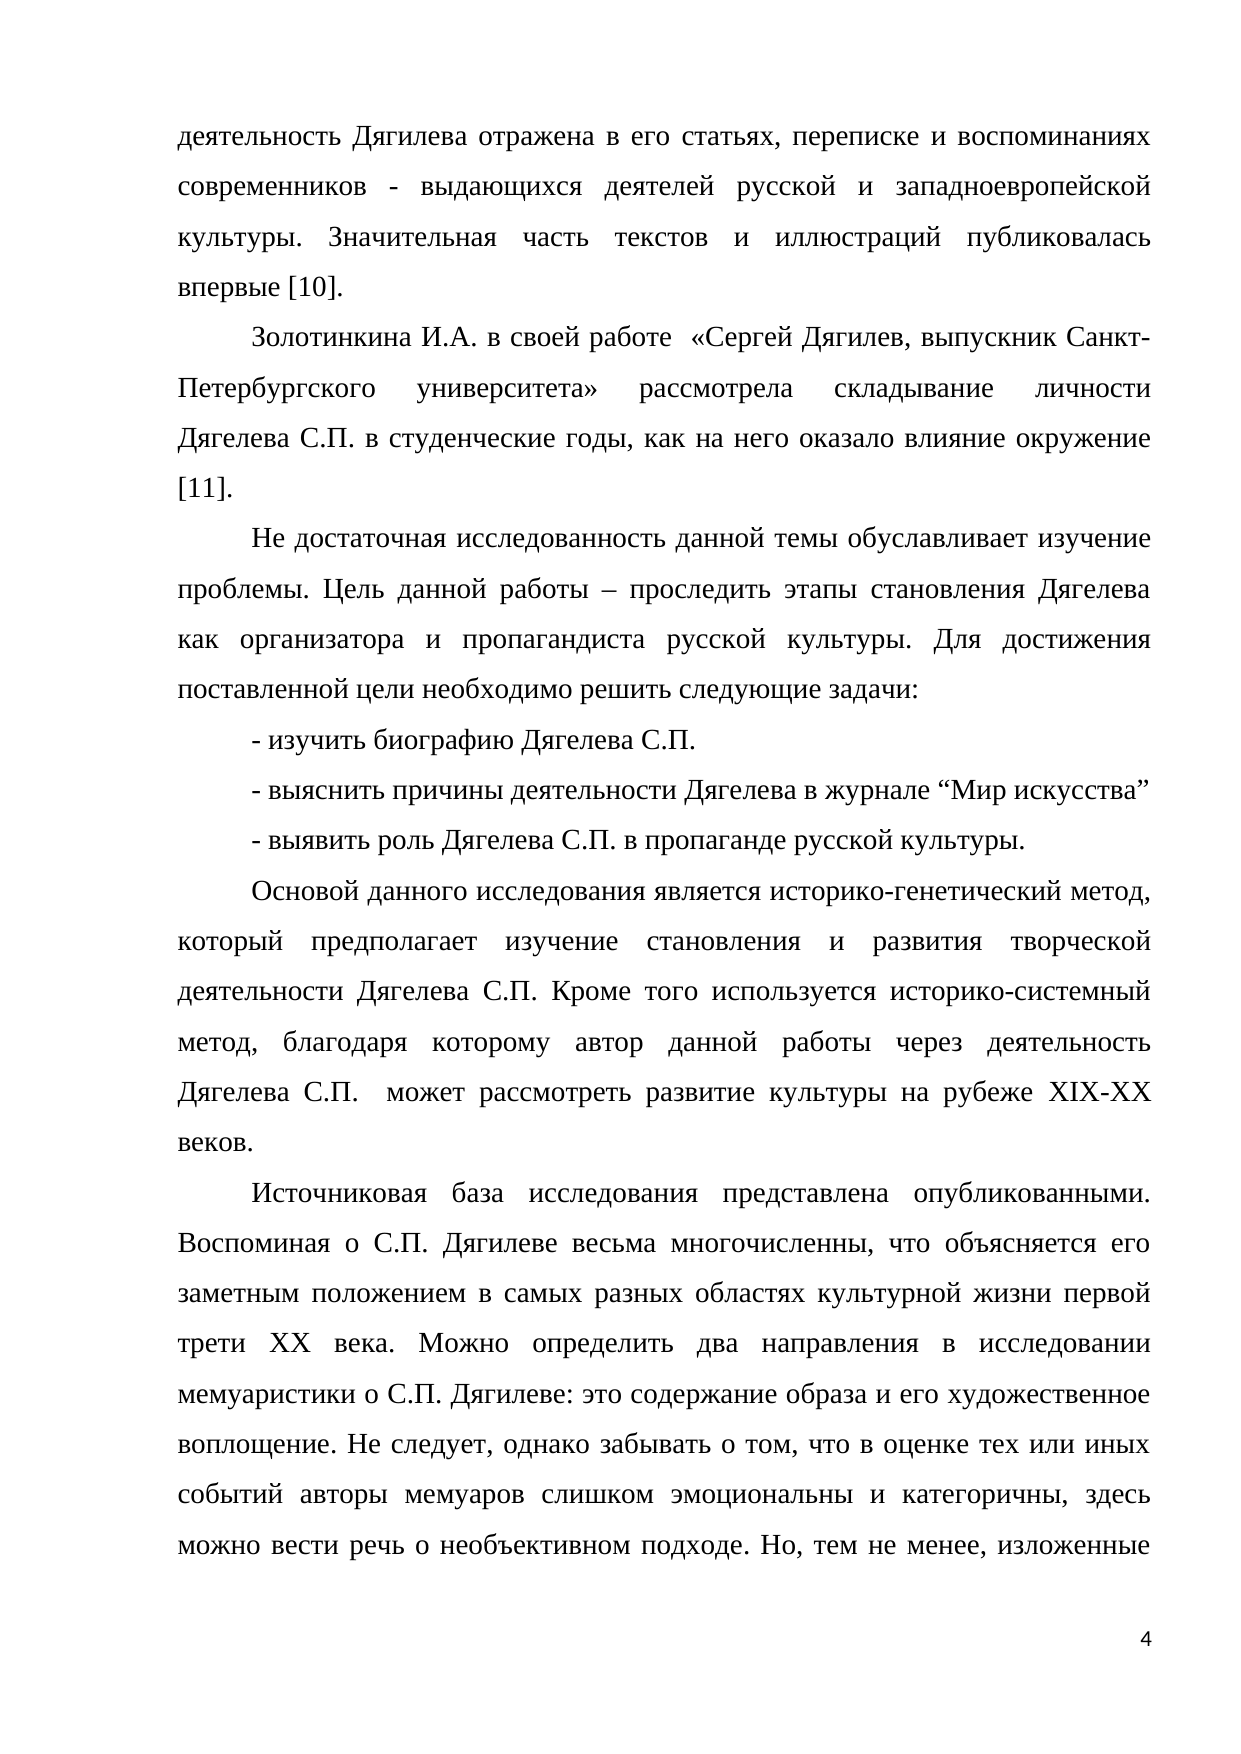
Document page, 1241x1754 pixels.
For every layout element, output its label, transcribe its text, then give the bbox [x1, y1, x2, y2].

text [177, 118, 1152, 303]
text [177, 1175, 1152, 1560]
text Основой данного исследования является историко-генетический метод, который предполагает изучение становления и развития творческой деятельности Дягелева С.П. Кроме того используется историко-системный метод, благодаря которому автор данной работы через деятельность Дягелева С.П. может рассмотреть развитие культуры на рубеже XIX-XX веков. [177, 873, 1152, 1158]
text - выяснить причины деятельности Дягелева в журнале “Мир искусства” [177, 772, 1152, 806]
text - выявить роль Дягелева С.П. в пропаганде русской культуры. [177, 822, 1152, 856]
text Не достаточная исследованность данной темы обуславливает изучение проблемы. Цель данной работы – проследить этапы становления Дягелева как организатора и пропагандиста русской культуры. Для достижения поставленной цели необходимо решить следующие задачи: [177, 521, 1152, 705]
text - изучить биографию Дягелева С.П. [177, 722, 1152, 755]
text Золотинкина И.А. в своей работе «Сергей Дягилев, выпускник Санкт-Петербургского университета» рассмотрела складывание личности Дягелева С.П. в студенческие годы, как на него оказало влияние окружение [11]. [177, 319, 1152, 504]
